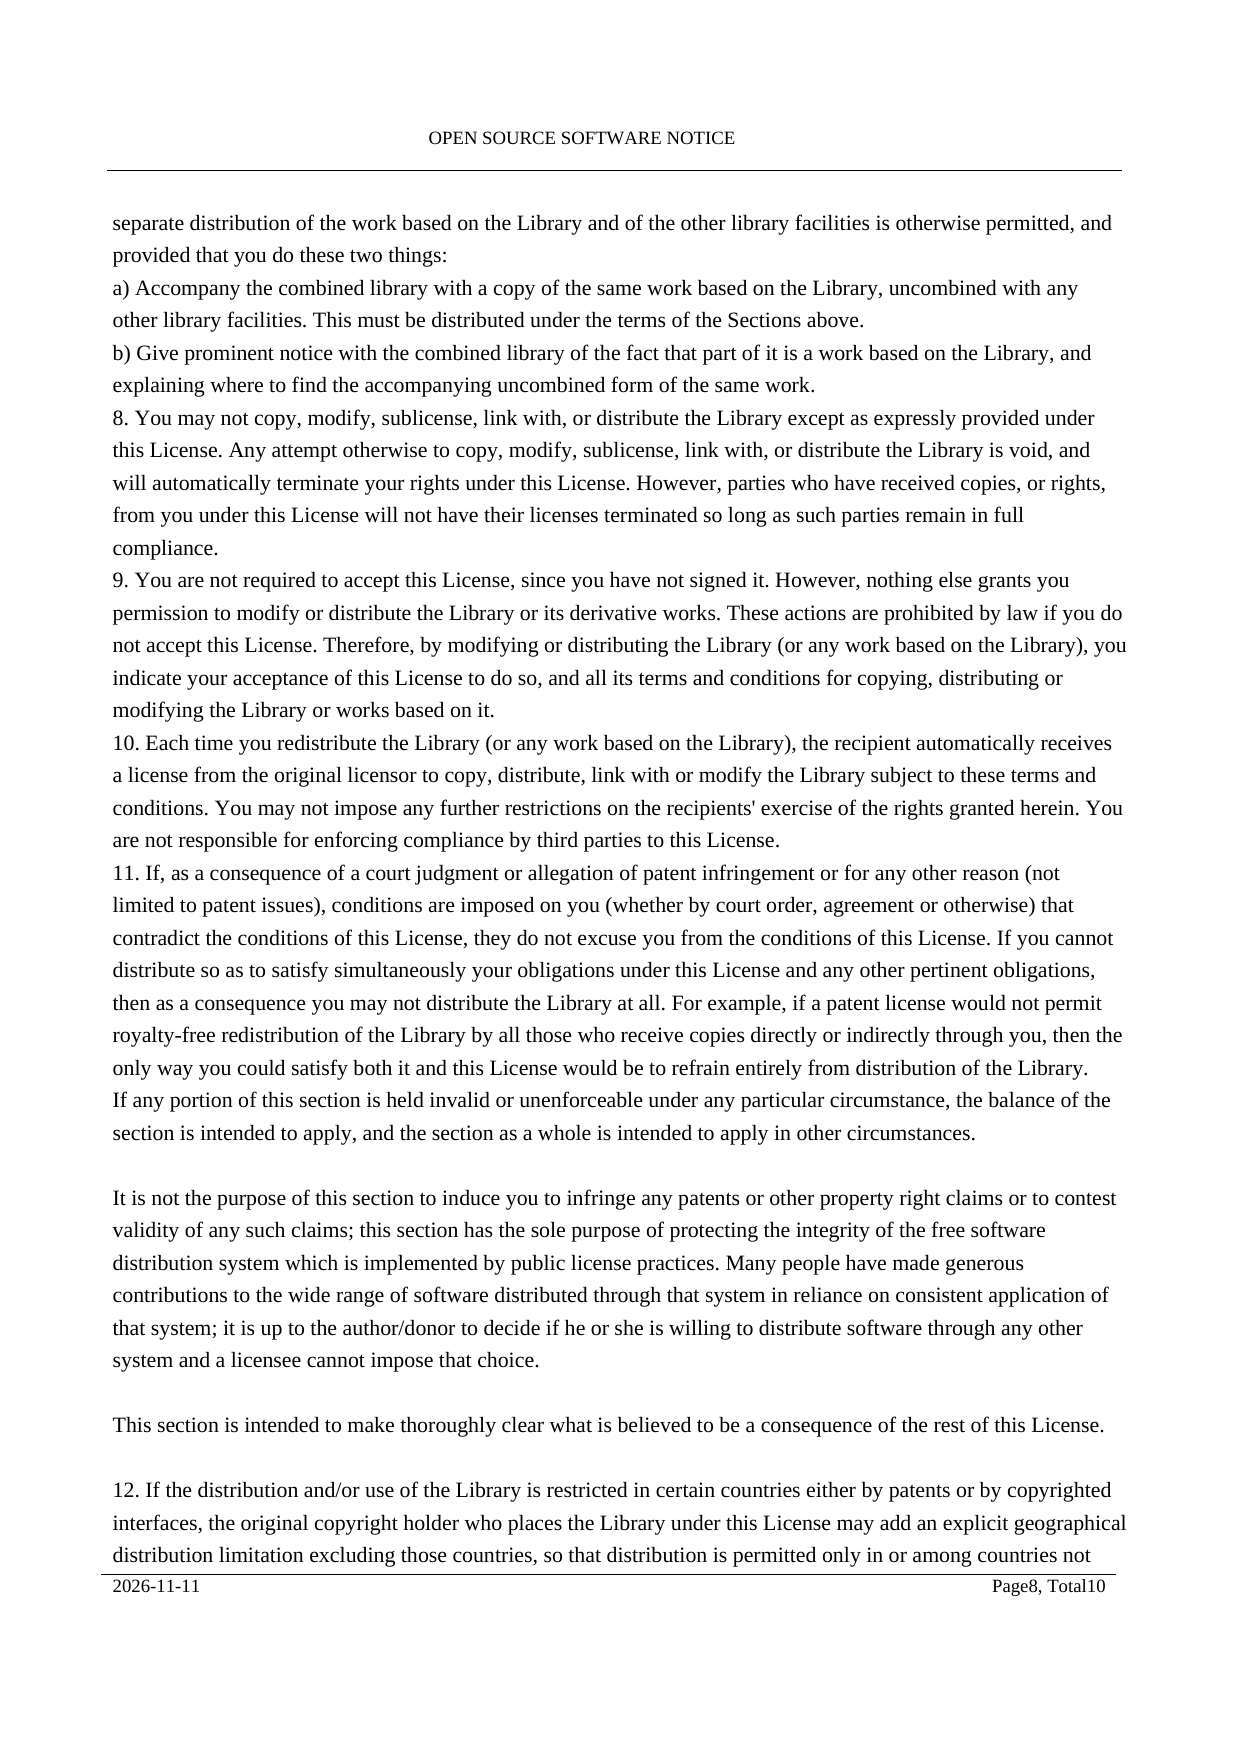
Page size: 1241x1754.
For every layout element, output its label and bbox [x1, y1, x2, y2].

text [112, 206, 1128, 1571]
